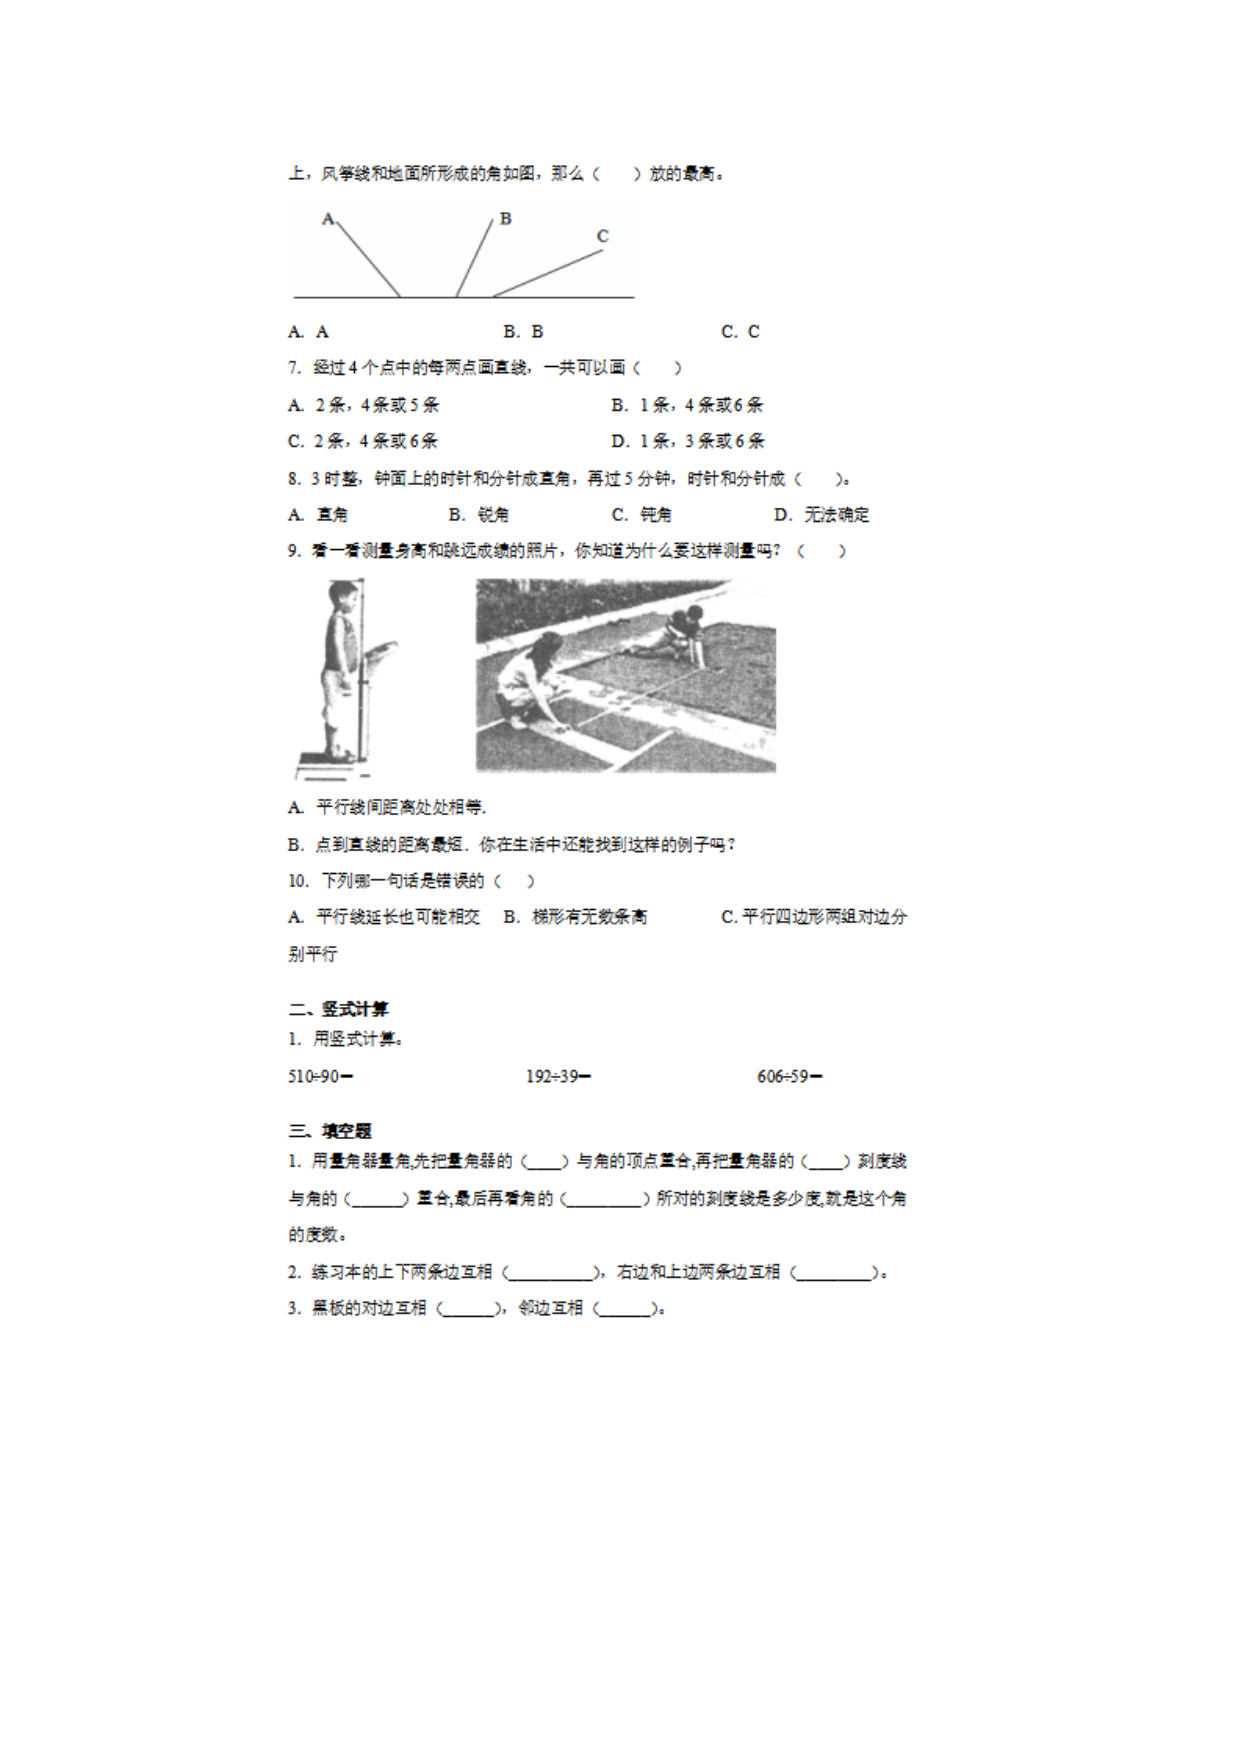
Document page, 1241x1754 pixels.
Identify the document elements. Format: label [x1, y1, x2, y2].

picture [246, 162, 994, 1319]
